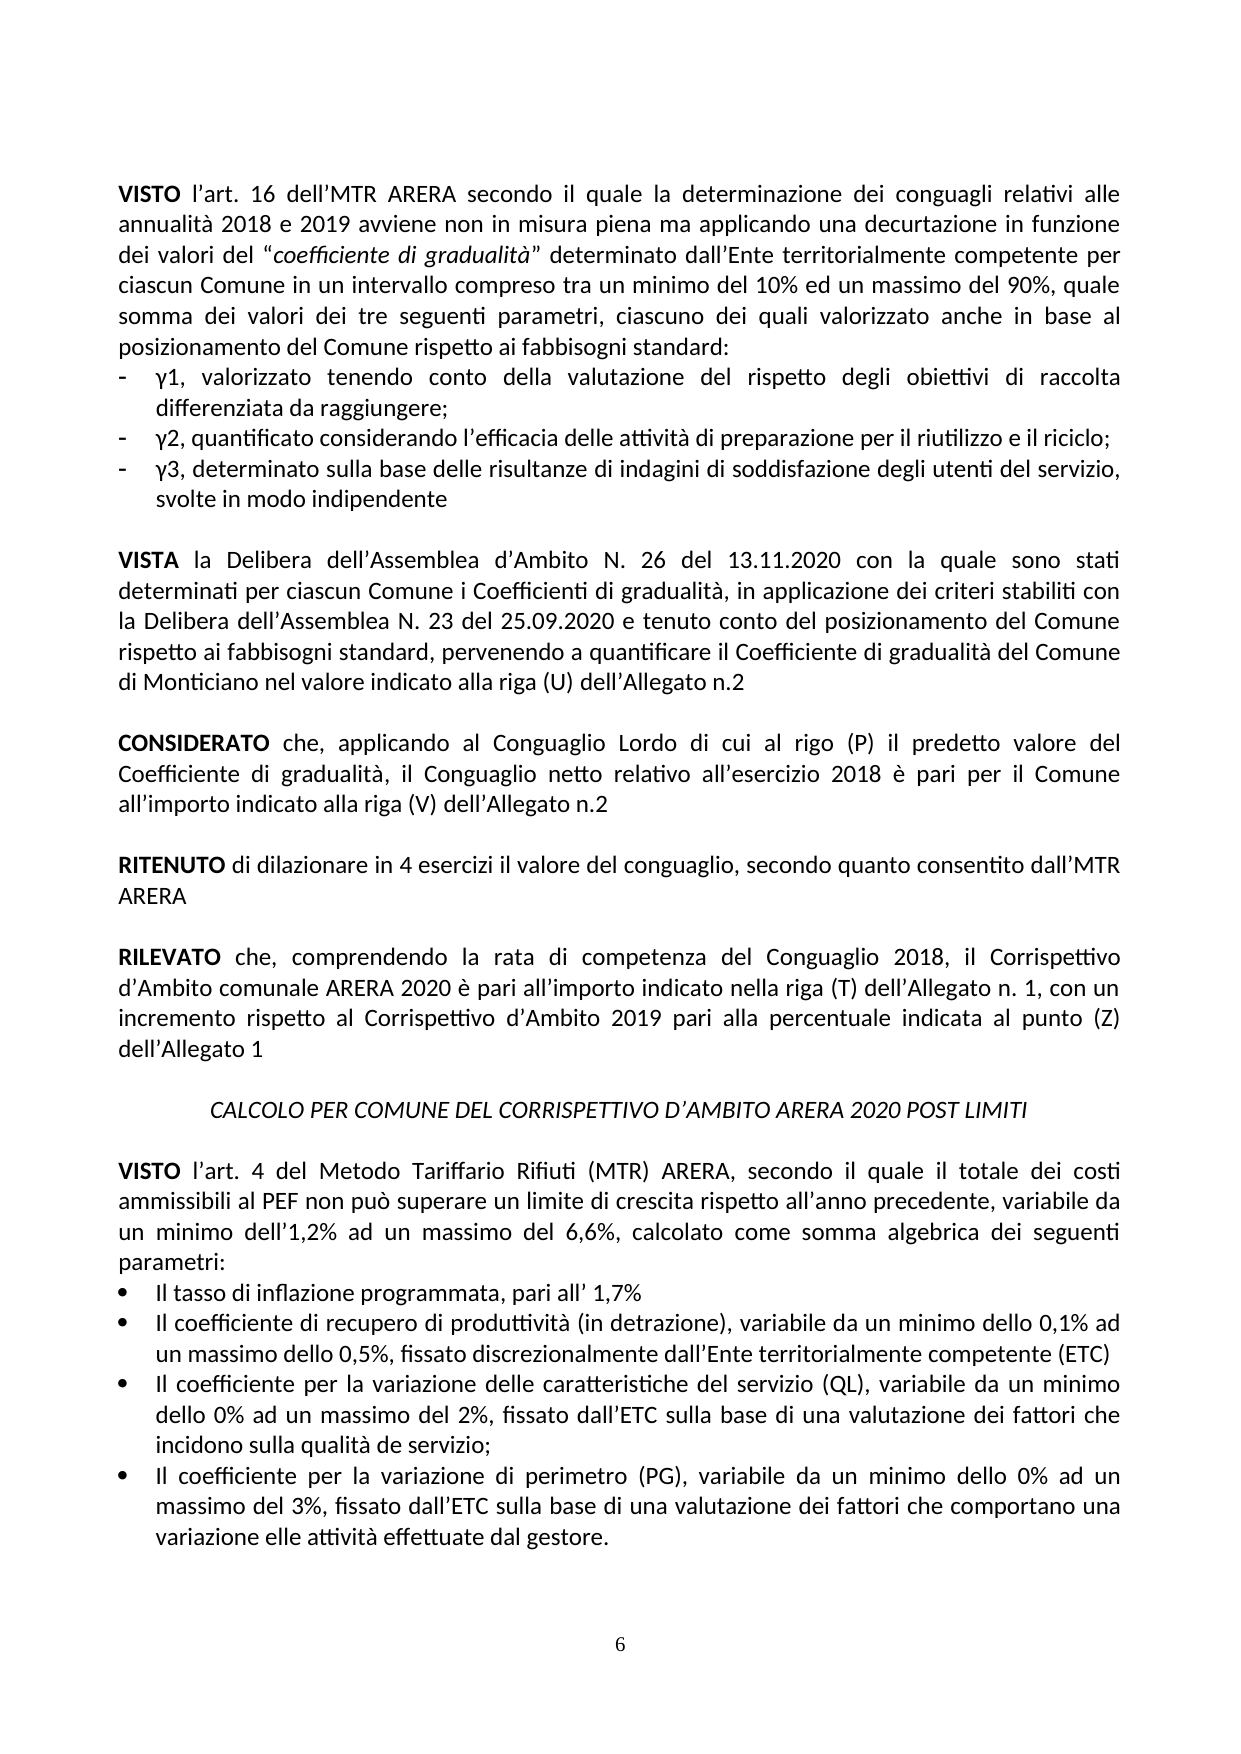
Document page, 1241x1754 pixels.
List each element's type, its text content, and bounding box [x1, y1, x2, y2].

list γ3, determinato sulla base delle risultanze di indagini di soddisfazione degli utenti del servizio, svolte in modo indipendente [118, 453, 1122, 514]
text VISTO l’art. 4 del Metodo Tariffario Rifiuti (MTR) ARERA, secondo il quale il totale dei costi ammissibili al PEF non può superare un limite di crescita rispetto all’anno precedente, variabile da un minimo dell’1,2% ad un massimo del 6,6%, calcolato come somma algebrica dei seguenti parametri: [118, 1155, 1122, 1277]
text CALCOLO PER COMUNE DEL CORRISPETTIVO D’AMBITO ARERA 2020 POST LIMITI [118, 1094, 1122, 1124]
list Il coefficiente per la variazione di perimetro (PG), variabile da un minimo dello 0% ad un massimo del 3%, fissato dall’ETC sulla base di una valutazione dei fattori che comportano una variazione elle attività effettuate dal gestore. [118, 1460, 1122, 1552]
list Il tasso di inflazione programmata, pari all’ 1,7% [118, 1277, 1122, 1307]
text CONSIDERATO che, applicando al Conguaglio Lordo di cui al rigo (P) il predetto valore del Coefficiente di gradualità, il Conguaglio netto relativo all’esercizio 2018 è pari per il Comune all’importo indicato alla riga (V) dell’Allegato n.2 [118, 727, 1122, 819]
list Il coefficiente per la variazione delle caratteristiche del servizio (QL), variabile da un minimo dello 0% ad un massimo del 2%, fissato dall’ETC sulla base di una valutazione dei fattori che incidono sulla qualità de servizio; [118, 1368, 1122, 1460]
text RILEVATO che, comprendendo la rata di competenza del Conguaglio 2018, il Corrispettivo d’Ambito comunale ARERA 2020 è pari all’importo indicato nella riga (T) dell’Allegato n. 1, con un incremento rispetto al Corrispettivo d’Ambito 2019 pari alla percentuale indicata al punto (Z) dell’Allegato 1 [118, 941, 1122, 1063]
list γ2, quantificato considerando l’efficacia delle attività di preparazione per il riutilizzo e il riciclo; [118, 422, 1122, 453]
text RITENUTO di dilazionare in 4 esercizi il valore del conguaglio, secondo quanto consentito dall’MTR ARERA [118, 849, 1122, 911]
text VISTA la Delibera dell’Assemblea d’Ambito N. 26 del 13.11.2020 con la quale sono stati determinati per ciascun Comune i Coefficienti di gradualità, in applicazione dei criteri stabiliti con la Delibera dell’Assemblea N. 23 del 25.09.2020 e tenuto conto del posizionamento del Comune rispetto ai fabbisogni standard, pervenendo a quantificare il Coefficiente di gradualità del Comune di Monticiano nel valore indicato alla riga (U) dell’Allegato n.2 [118, 544, 1122, 697]
list Il coefficiente di recupero di produttività (in detrazione), variabile da un minimo dello 0,1% ad un massimo dello 0,5%, fissato discrezionalmente dall’Ente territorialmente competente (ETC) [118, 1307, 1122, 1368]
list γ1, valorizzato tenendo conto della valutazione del rispetto degli obiettivi di raccolta differenziata da raggiungere; [118, 361, 1122, 422]
text VISTO l’art. 16 dell’MTR ARERA secondo il quale la determinazione dei conguagli relativi alle annualità 2018 e 2019 avviene non in misura piena ma applicando una decurtazione in funzione dei valori del “coefficiente di gradualità” determinato dall’Ente territorialmente competente per ciascun Comune in un intervallo compreso tra un minimo del 10% ed un massimo del 90%, quale somma dei valori dei tre seguenti parametri, ciascuno dei quali valorizzato anche in base al posizionamento del Comune rispetto ai fabbisogni standard: [118, 178, 1122, 361]
